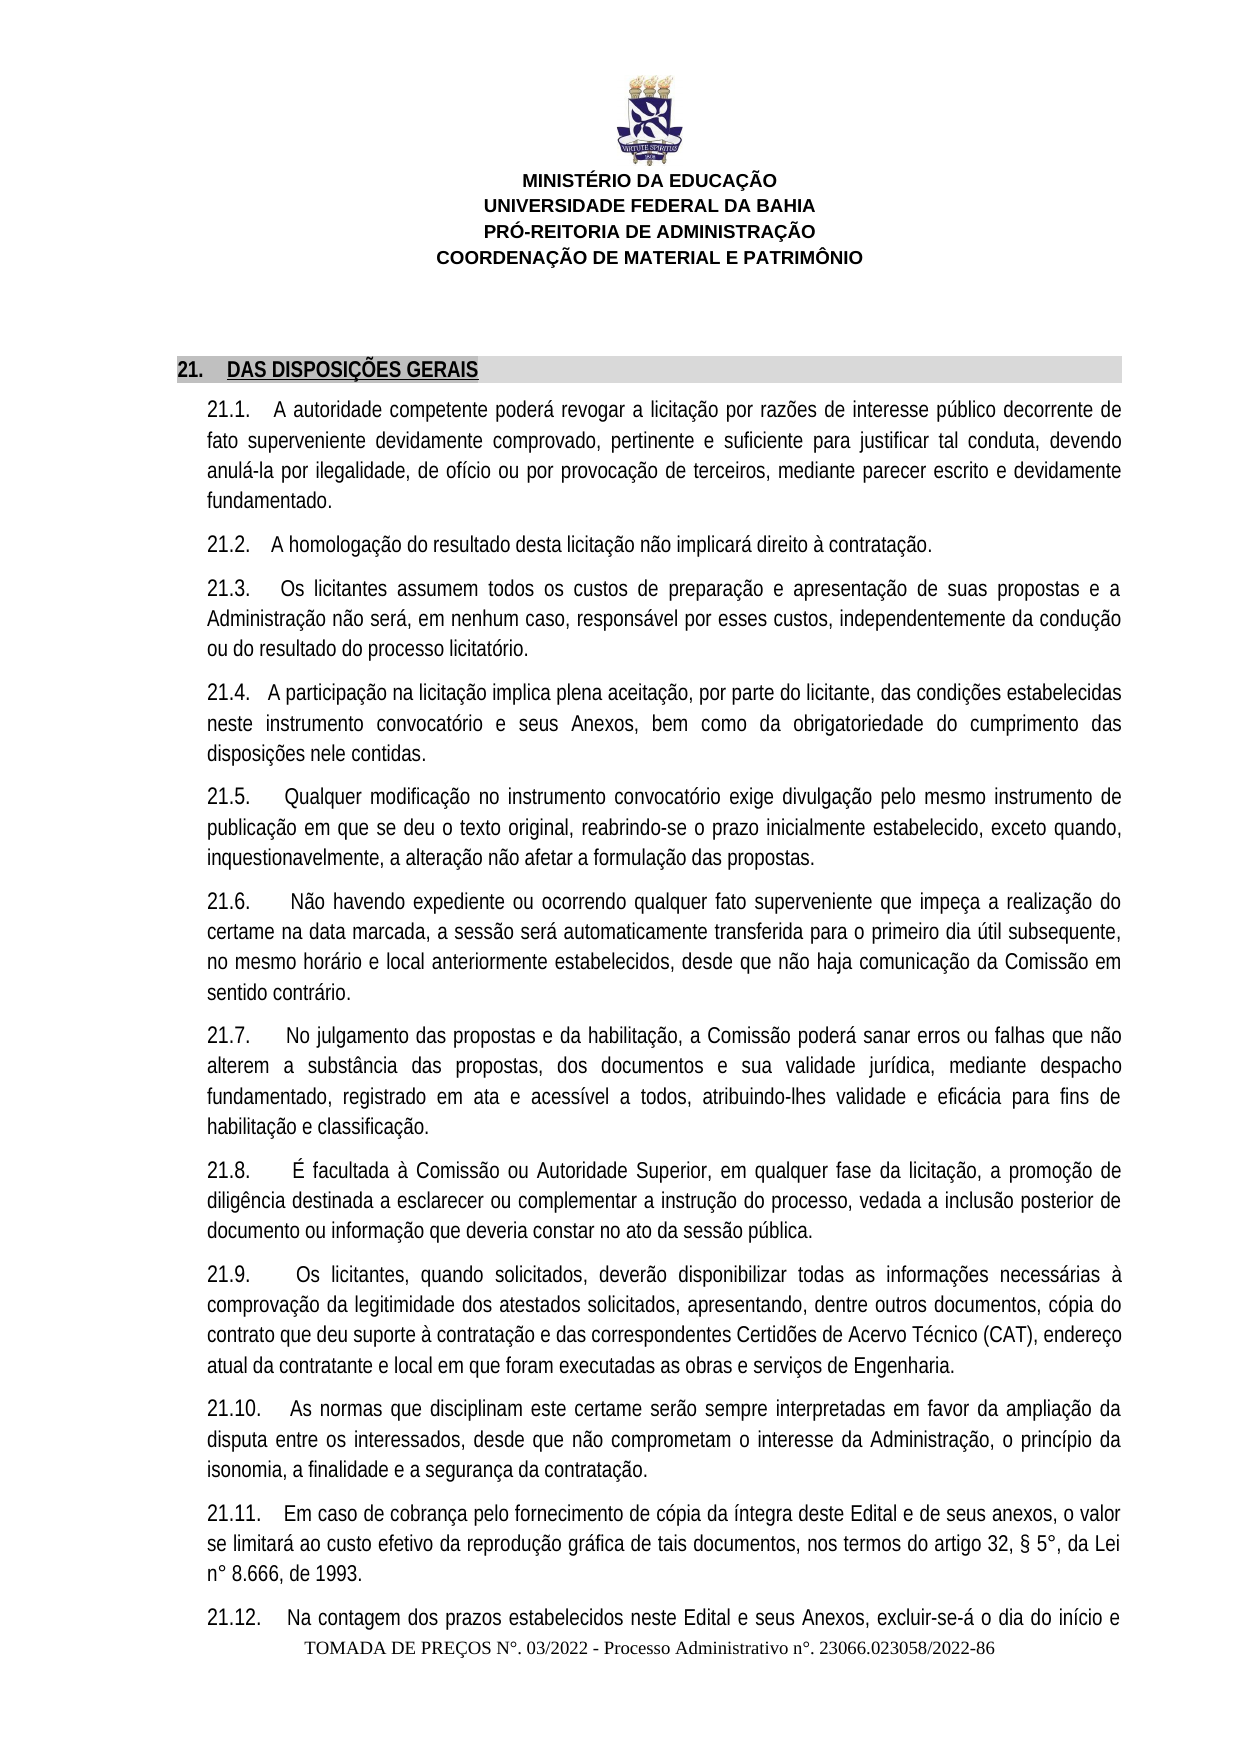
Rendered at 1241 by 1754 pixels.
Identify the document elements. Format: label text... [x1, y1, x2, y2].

picture [616, 75, 683, 166]
list Qualquer modificação no instrumento convocatório exige divulgação pelo mesmo instrumento de publicação em que se deu o texto original, reabrindo-se o prazo inicialmente estabelecido, exceto quando, inquestionavelmente, a alteração não afetar a formulação das propostas. [207, 782, 1122, 870]
list Em caso de cobrança pelo fornecimento de cópia da íntegra deste Edital e de seus anexos, o valor se limitará ao custo efetivo da reprodução gráfica de tais documentos, nos termos do artigo 32, § 5°, da Lei n° 8.666, de 1993. [207, 1499, 1122, 1587]
list É facultada à Comissão ou Autoridade Superior, em qualquer fase da licitação, a promoção de diligência destinada a esclarecer ou complementar a instrução do processo, vedada a inclusão posterior de documento ou informação que deveria constar no ato da sessão pública. [207, 1156, 1122, 1243]
list No julgamento das propostas e da habilitação, a Comissão poderá sanar erros ou falhas que não alterem a substância das propostas, dos documentos e sua validade jurídica, mediante despacho fundamentado, registrado em ata e acessível a todos, atribuindo-lhes validade e eficácia para fins de habilitação e classificação. [207, 1021, 1122, 1139]
list A participação na licitação implica plena aceitação, por parte do licitante, das condições estabelecidas neste instrumento convocatório e seus Anexos, bem como da obrigatoriedade do cumprimento das disposições nele contidas. [207, 678, 1122, 766]
list As normas que disciplinam este certame serão sempre interpretadas em favor da ampliação da disputa entre os interessados, desde que não comprometam o interesse da Administração, o princípio da isonomia, a finalidade e a segurança da contratação. [207, 1394, 1122, 1482]
list A autoridade competente poderá revogar a licitação por razões de interesse público decorrente de fato superveniente devidamente comprovado, pertinente e suficiente para justificar tal conduta, devendo anulá-la por ilegalidade, de ofício ou por provocação de terceiros, mediante parecer escrito e devidamente fundamentado. [207, 395, 1122, 513]
list Os licitantes assumem todos os custos de preparação e apresentação de suas propostas e a Administração não será, em nenhum caso, responsável por esses custos, independentemente da condução ou do resultado do processo licitatório. [207, 574, 1122, 662]
list A homologação do resultado desta licitação não implicará direito à contratação. [207, 530, 1122, 557]
list Os licitantes, quando solicitados, deverão disponibilizar todas as informações necessárias à comprovação da legitimidade dos atestados solicitados, apresentando, dentre outros documentos, cópia do contrato que deu suporte à contratação e das correspondentes Certidões de Acervo Técnico (CAT), endereço atual da contratante e local em que foram executadas as obras e serviços de Engenharia. [207, 1260, 1122, 1378]
list Não havendo expediente ou ocorrendo qualquer fato superveniente que impeça a realização do certame na data marcada, a sessão será automaticamente transferida para o primeiro dia útil subsequente, no mesmo horário e local anteriormente estabelecidos, desde que não haja comunicação da Comissão em sentido contrário. [207, 887, 1122, 1005]
list DAS DISPOSIÇÕES GERAIS [478, 356, 1122, 383]
